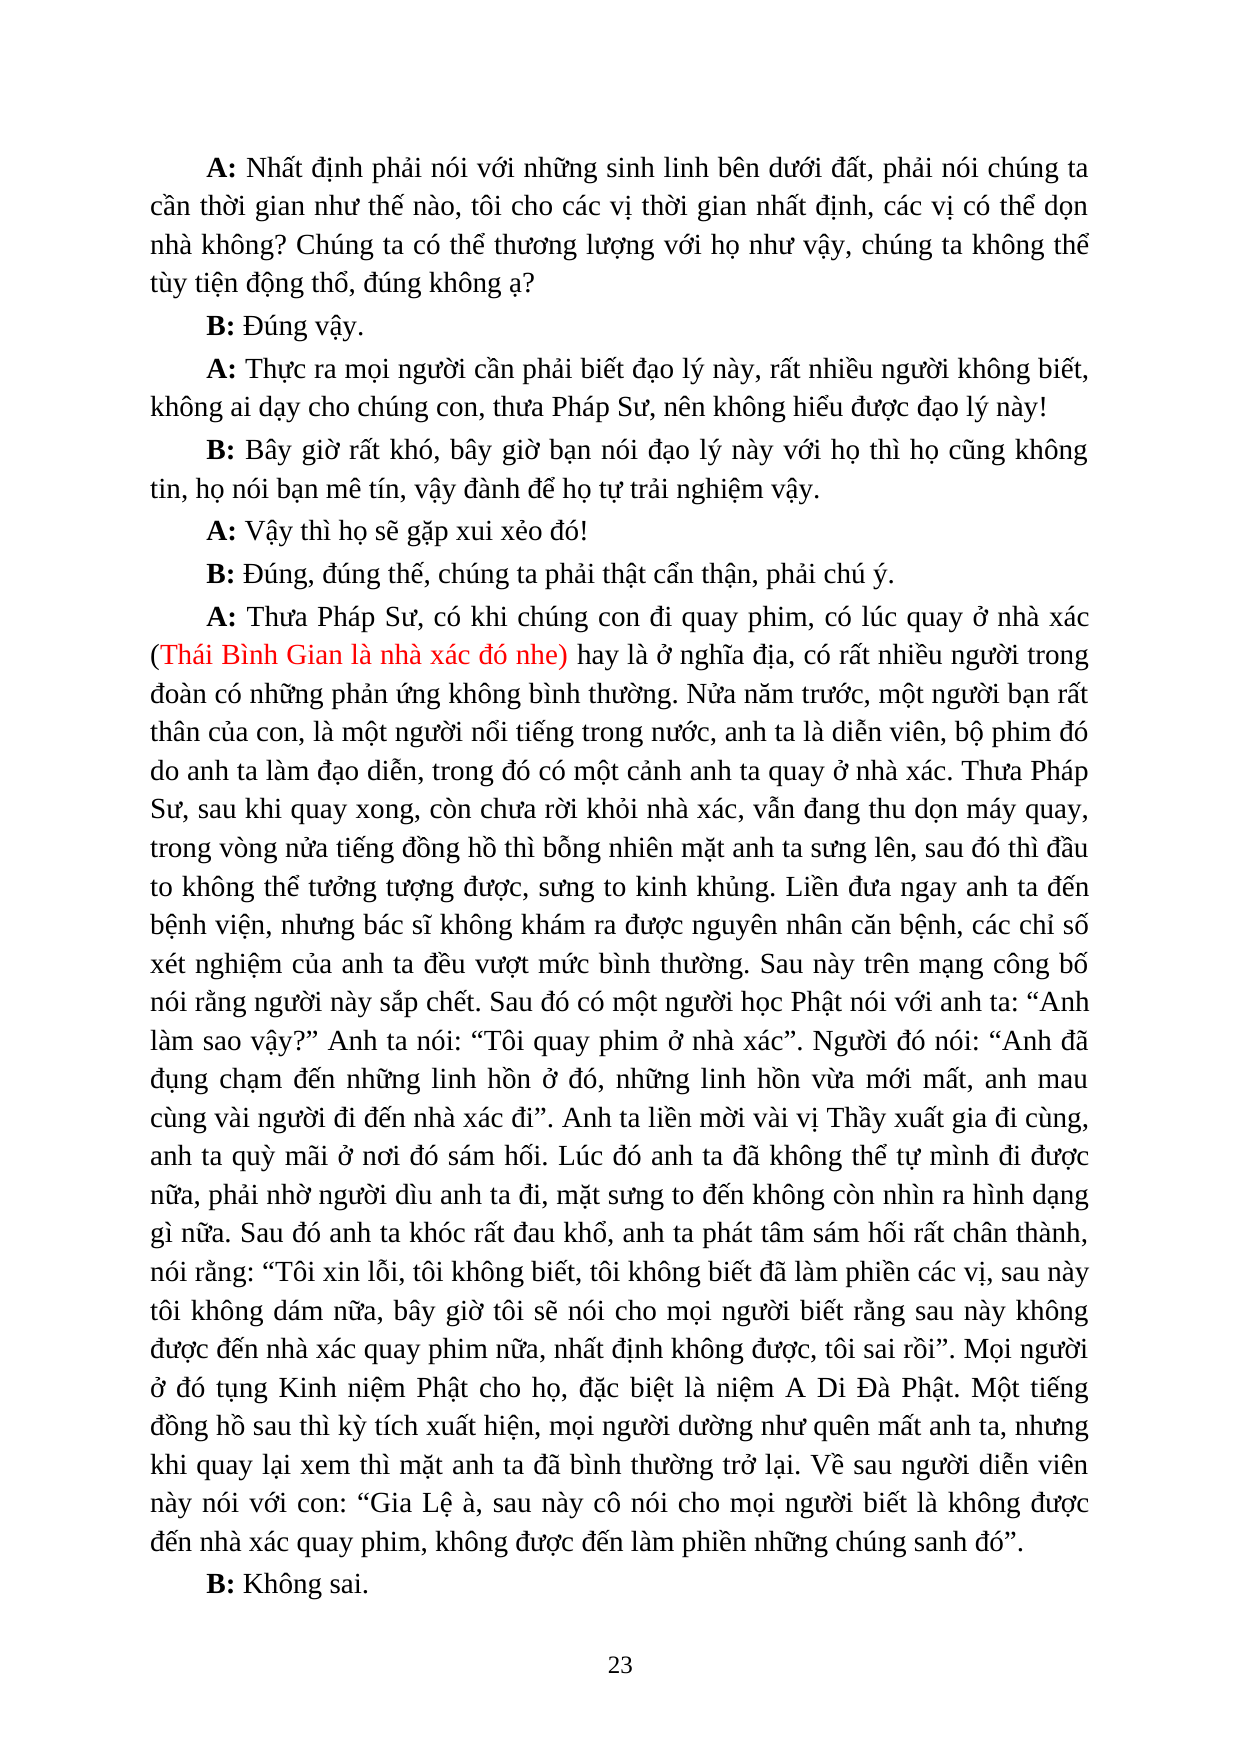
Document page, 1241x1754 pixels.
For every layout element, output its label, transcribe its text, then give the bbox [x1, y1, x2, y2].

text A: Thực ra mọi người cần phải biết đạo lý này, rất nhiều người không biết, không ai dạy cho chúng con, thưa Pháp Sư, nên không hiểu được đạo lý này! [150, 351, 1090, 423]
text B: Đúng vậy. [150, 308, 1090, 342]
text A: Vậy thì họ sẽ gặp xui xẻo đó! [150, 513, 1090, 547]
text A: Thưa Pháp Sư, có khi chúng con đi quay phim, có lúc quay ở nhà xác (Thái Bình Gian là nhà xác đó nhe) hay là ở nghĩa địa, có rất nhiều người trong đoàn có những phản ứng không bình thường. Nửa năm trước, một người bạn rất thân của con, là một người nổi tiếng trong nước, anh ta là diễn viên, bộ phim đó do anh ta làm đạo diễn, trong đó có một cảnh anh ta quay ở nhà xác. Thưa Pháp Sư, sau khi quay xong, còn chưa rời khỏi nhà xác, vẫn đang thu dọn máy quay, trong vòng nửa tiếng đồng hồ thì bỗng nhiên mặt anh ta sưng lên, sau đó thì đầu to không thể tưởng tượng được, sưng to kinh khủng. Liền đưa ngay anh ta đến bệnh viện, nhưng bác sĩ không khám ra được nguyên nhân căn bệnh, các chỉ số xét nghiệm của anh ta đều vượt mức bình thường. Sau này trên mạng công bố nói rằng người này sắp chết. Sau đó có một người học Phật nói với anh ta: “Anh làm sao vậy?” Anh ta nói: “Tôi quay phim ở nhà xác”. Người đó nói: “Anh đã đụng chạm đến những linh hồn ở đó, những linh hồn vừa mới mất, anh mau cùng vài người đi đến nhà xác đi”. Anh ta liền mời vài vị Thầy xuất gia đi cùng, anh ta quỳ mãi ở nơi đó sám hối. Lúc đó anh ta đã không thể tự mình đi được nữa, phải nhờ người dìu anh ta đi, mặt sưng to đến không còn nhìn ra hình dạng gì nữa. Sau đó anh ta khóc rất đau khổ, anh ta phát tâm sám hối rất chân thành, nói rằng: “Tôi xin lỗi, tôi không biết, tôi không biết đã làm phiền các vị, sau này tôi không dám nữa, bây giờ tôi sẽ nói cho mọi người biết rằng sau này không được đến nhà xác quay phim nữa, nhất định không được, tôi sai rồi”. Mọi người ở đó tụng Kinh niệm Phật cho họ, đặc biệt là niệm A Di Đà Phật. Một tiếng đồng hồ sau thì kỳ tích xuất hiện, mọi người dường như quên mất anh ta, nhưng khi quay lại xem thì mặt anh ta đã bình thường trở lại. Về sau người diễn viên này nói với con: “Gia Lệ à, sau này cô nói cho mọi người biết là không được đến nhà xác quay phim, không được đến làm phiền những chúng sanh đó”. [150, 599, 1090, 1557]
text B: Bây giờ rất khó, bây giờ bạn nói đạo lý này với họ thì họ cũng không tin, họ nói bạn mê tín, vậy đành để họ tự trải nghiệm vậy. [150, 432, 1090, 504]
text B: Đúng, đúng thế, chúng ta phải thật cẩn thận, phải chú ý. [150, 556, 1090, 590]
text B: Không sai. [150, 1567, 1090, 1600]
text A: Nhất định phải nói với những sinh linh bên dưới đất, phải nói chúng ta cần thời gian như thế nào, tôi cho các vị thời gian nhất định, các vị có thể dọn nhà không? Chúng ta có thể thương lượng với họ như vậy, chúng ta không thể tùy tiện động thổ, đúng không ạ? [150, 150, 1090, 299]
